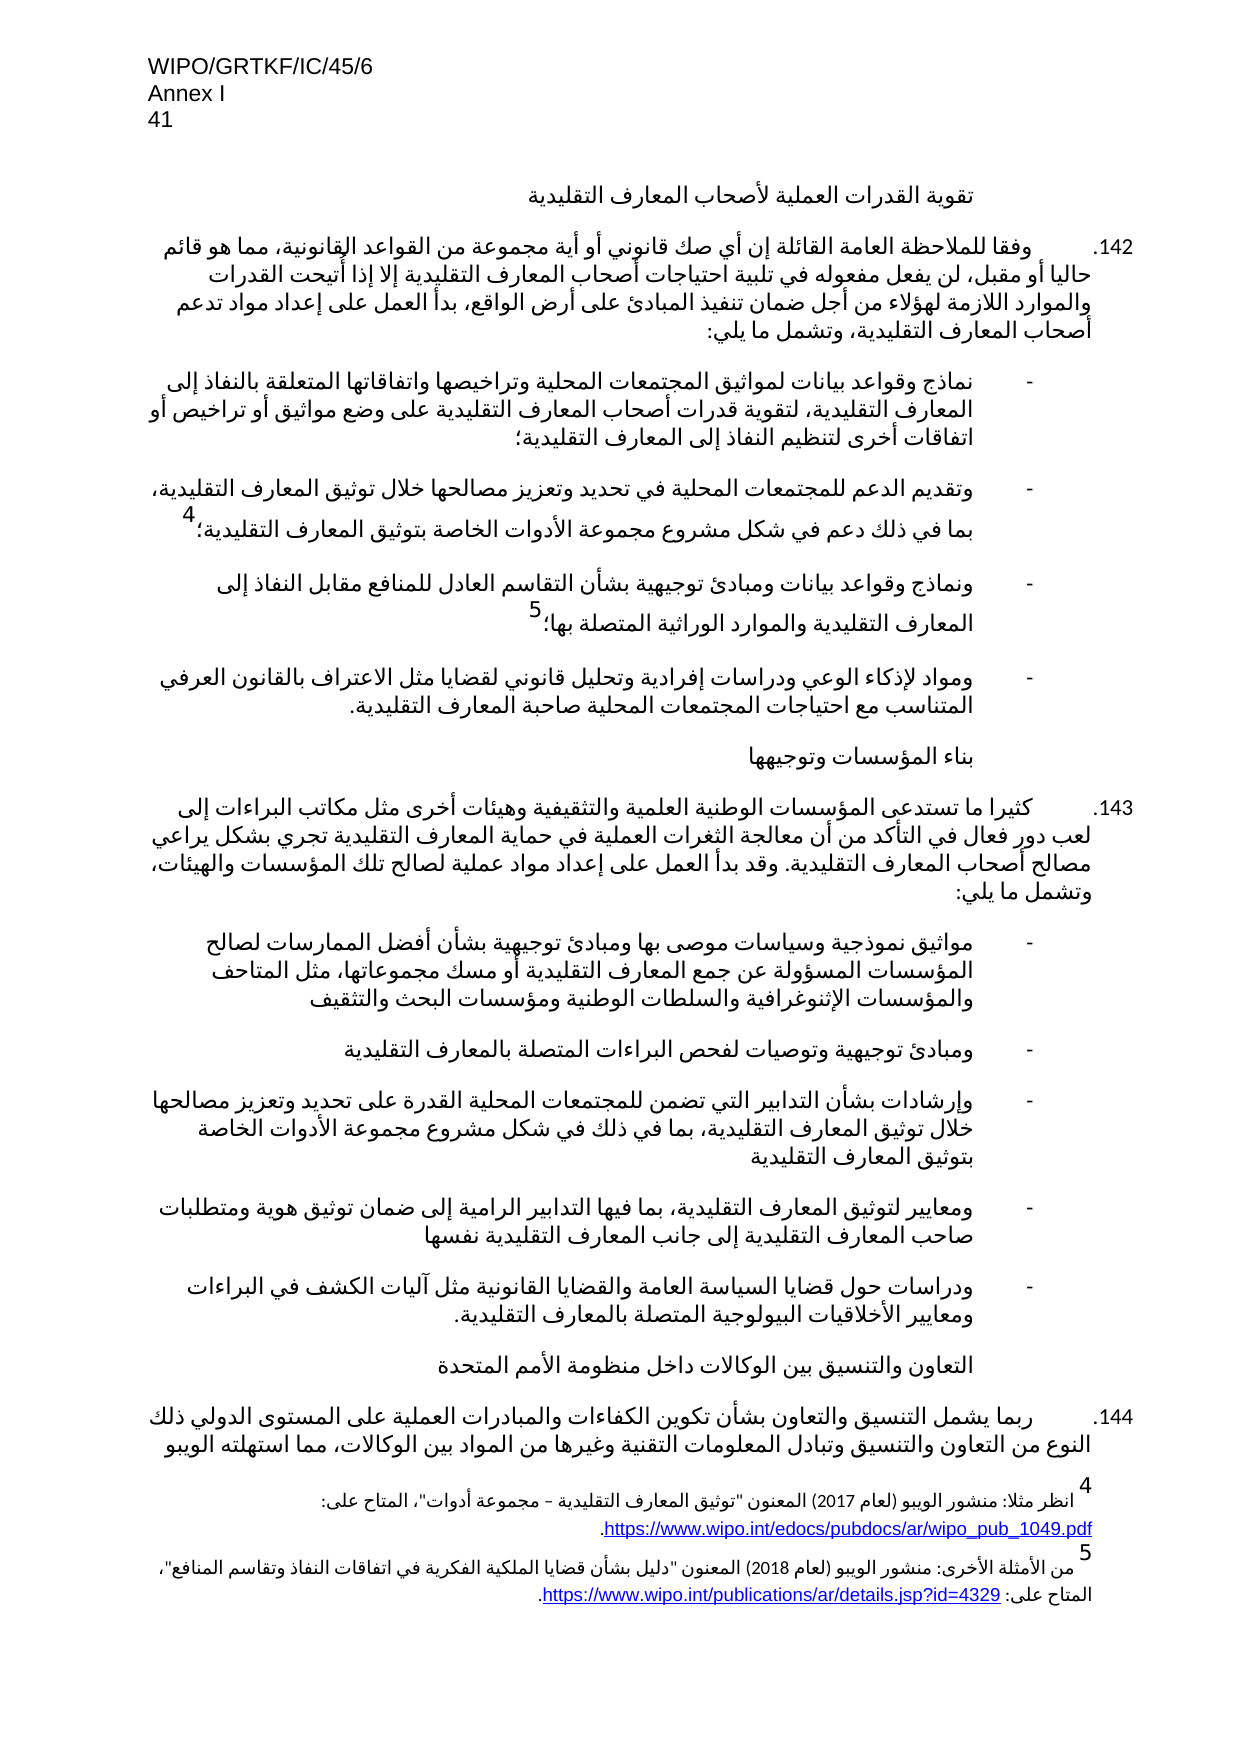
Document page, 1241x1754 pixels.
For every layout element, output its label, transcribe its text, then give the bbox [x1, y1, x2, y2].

subtitle التعاون والتنسيق بين الوكالات داخل منظومة الأمم المتحدة [148, 1351, 1033, 1379]
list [148, 1402, 1092, 1458]
text - ومعايير لتوثيق المعارف التقليدية، بما فيها التدابير الرامية إلى ضمان توثيق هوية ومتطلبات صاحب المعارف التقليدية إلى جانب المعارف التقليدية نفسها [148, 1193, 1033, 1249]
list وفقا للملاحظة العامة القائلة إن أي صك قانوني أو أية مجموعة من القواعد القانونية، مما هو قائم حاليا أو مقبل، لن يفعل مفعوله في تلبية احتياجات أصحاب المعارف التقليدية إلا إذا أُتيحت القدرات والموارد اللازمة لهؤلاء من أجل ضمان تنفيذ المبادئ على أرض الواقع، بدأ العمل على إعداد مواد تدعم أصحاب المعارف التقليدية، وتشمل ما يلي: [148, 232, 1092, 344]
text - مواثيق نموذجية وسياسات موصى بها ومبادئ توجيهية بشأن أفضل الممارسات لصالح المؤسسات المسؤولة عن جمع المعارف التقليدية أو مسك مجموعاتها، مثل المتاحف والمؤسسات الإثنوغرافية والسلطات الوطنية ومؤسسات البحث والتثقيف [148, 928, 1033, 1012]
text - وإرشادات بشأن التدابير التي تضمن للمجتمعات المحلية القدرة على تحديد وتعزيز مصالحها خلال توثيق المعارف التقليدية، بما في ذلك في شكل مشروع مجموعة الأدوات الخاصة بتوثيق المعارف التقليدية [148, 1086, 1033, 1170]
text - ومواد لإذكاء الوعي ودراسات إفرادية وتحليل قانوني لقضايا مثل الاعتراف بالقانون العرفي المتناسب مع احتياجات المجتمعات المحلية صاحبة المعارف التقليدية. [148, 663, 1033, 719]
text - ودراسات حول قضايا السياسة العامة والقضايا القانونية مثل آليات الكشف في البراءات ومعايير الأخلاقيات البيولوجية المتصلة بالمعارف التقليدية. [148, 1272, 1033, 1328]
text - ونماذج وقواعد بيانات ومبادئ توجيهية بشأن التقاسم العادل للمنافع مقابل النفاذ إلى المعارف التقليدية والموارد الوراثية المتصلة بها؛ [148, 569, 1033, 641]
text - وتقديم الدعم للمجتمعات المحلية في تحديد وتعزيز مصالحها خلال توثيق المعارف التقليدية، بما في ذلك دعم في شكل مشروع مجموعة الأدوات الخاصة بتوثيق المعارف التقليدية؛ [148, 474, 1033, 546]
list كثيرا ما تستدعى المؤسسات الوطنية العلمية والتثقيفية وهيئات أخرى مثل مكاتب البراءات إلى لعب دور فعال في التأكد من أن معالجة الثغرات العملية في حماية المعارف التقليدية تجري بشكل يراعي مصالح أصحاب المعارف التقليدية. وقد بدأ العمل على إعداد مواد عملية لصالح تلك المؤسسات والهيئات، وتشمل ما يلي: [148, 793, 1092, 906]
text - ومبادئ توجيهية وتوصيات لفحص البراءات المتصلة بالمعارف التقليدية [148, 1035, 1033, 1063]
text - نماذج وقواعد بيانات لمواثيق المجتمعات المحلية وتراخيصها واتفاقاتها المتعلقة بالنفاذ إلى المعارف التقليدية، لتقوية قدرات أصحاب المعارف التقليدية على وضع مواثيق أو تراخيص أو اتفاقات أخرى لتنظيم النفاذ إلى المعارف التقليدية؛ [148, 367, 1033, 451]
subtitle بناء المؤسسات وتوجيهها [148, 742, 1033, 771]
subtitle تقوية القدرات العملية لأصحاب المعارف التقليدية [148, 181, 1033, 209]
